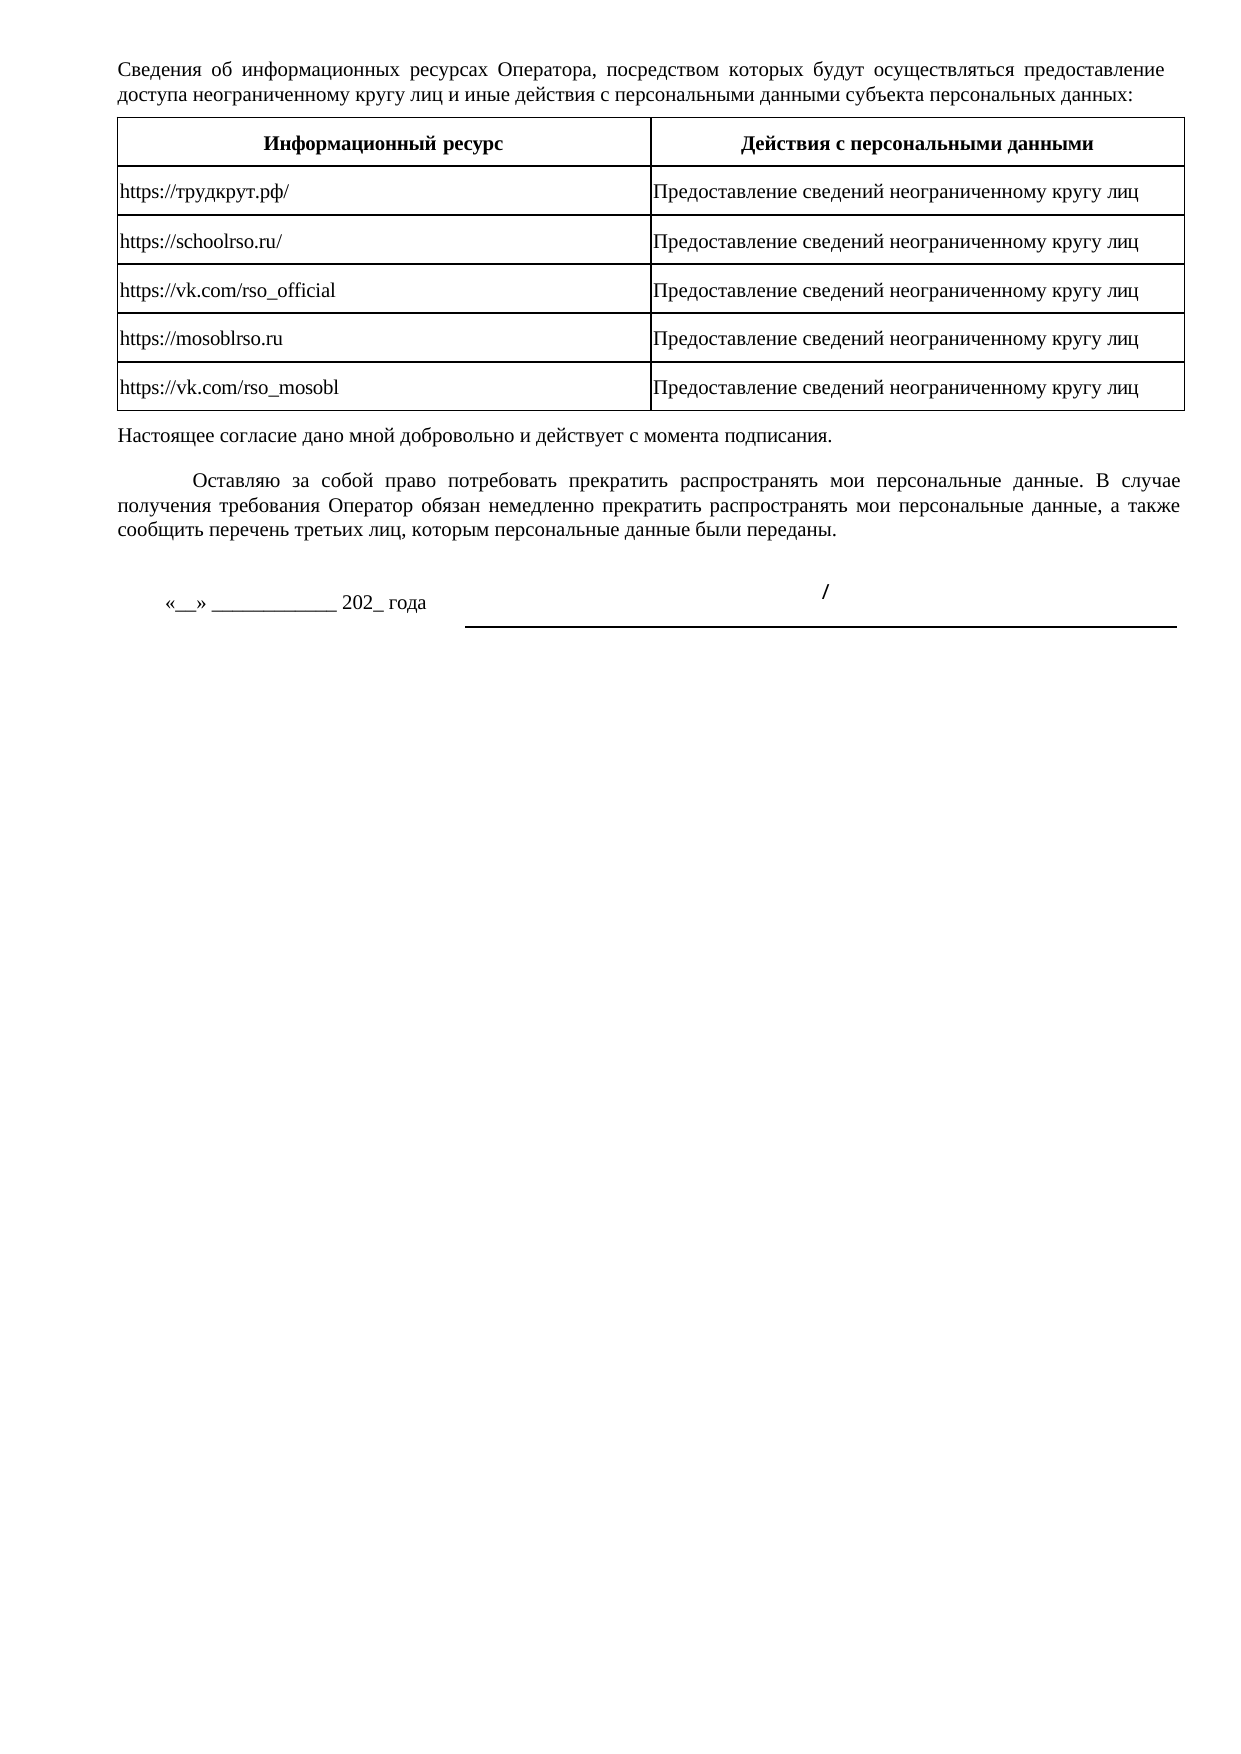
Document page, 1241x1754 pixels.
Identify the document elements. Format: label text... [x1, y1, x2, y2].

table_cell https://schoolrso.ru/ [118, 216, 650, 263]
table_header / [465, 579, 1177, 626]
text Настоящее согласие дано мной добровольно и действует с момента подписания. [117, 423, 1196, 447]
table_cell Предоставление сведений неограниченному кругу лиц [652, 216, 1184, 263]
table_cell Предоставление сведений неограниченному кругу лиц [652, 314, 1184, 361]
table_header «__» ____________ 202_ года [165, 579, 465, 626]
table_cell https://vk.com/rso_mosobl [118, 363, 650, 410]
table_header Действия с персональными данными [652, 118, 1184, 165]
table_cell Предоставление сведений неограниченному кругу лиц [652, 167, 1184, 214]
table_cell https://mosoblrso.ru [118, 314, 650, 361]
table_cell Предоставление сведений неограниченному кругу лиц [652, 363, 1184, 410]
table_cell https://трудкрут.рф/ [118, 167, 650, 214]
table_header Информационный ресурс [118, 118, 650, 165]
table_cell Предоставление сведений неограниченному кругу лиц [652, 265, 1184, 312]
text Оставляю за собой право потребовать прекратить распространять мои персональные данные. В случае получения требования Оператор обязан немедленно прекратить распространять мои персональные данные, а также сообщить перечень третьих лиц, которым персональные данные были переданы. [117, 468, 1181, 541]
table_cell https://vk.com/rso_official [118, 265, 650, 312]
text Сведения об информационных ресурсах Оператора, посредством которых будут осуществляться предоставление доступа неограниченному кругу лиц и иные действия с персональными данными субъекта персональных данных: [117, 57, 1196, 106]
